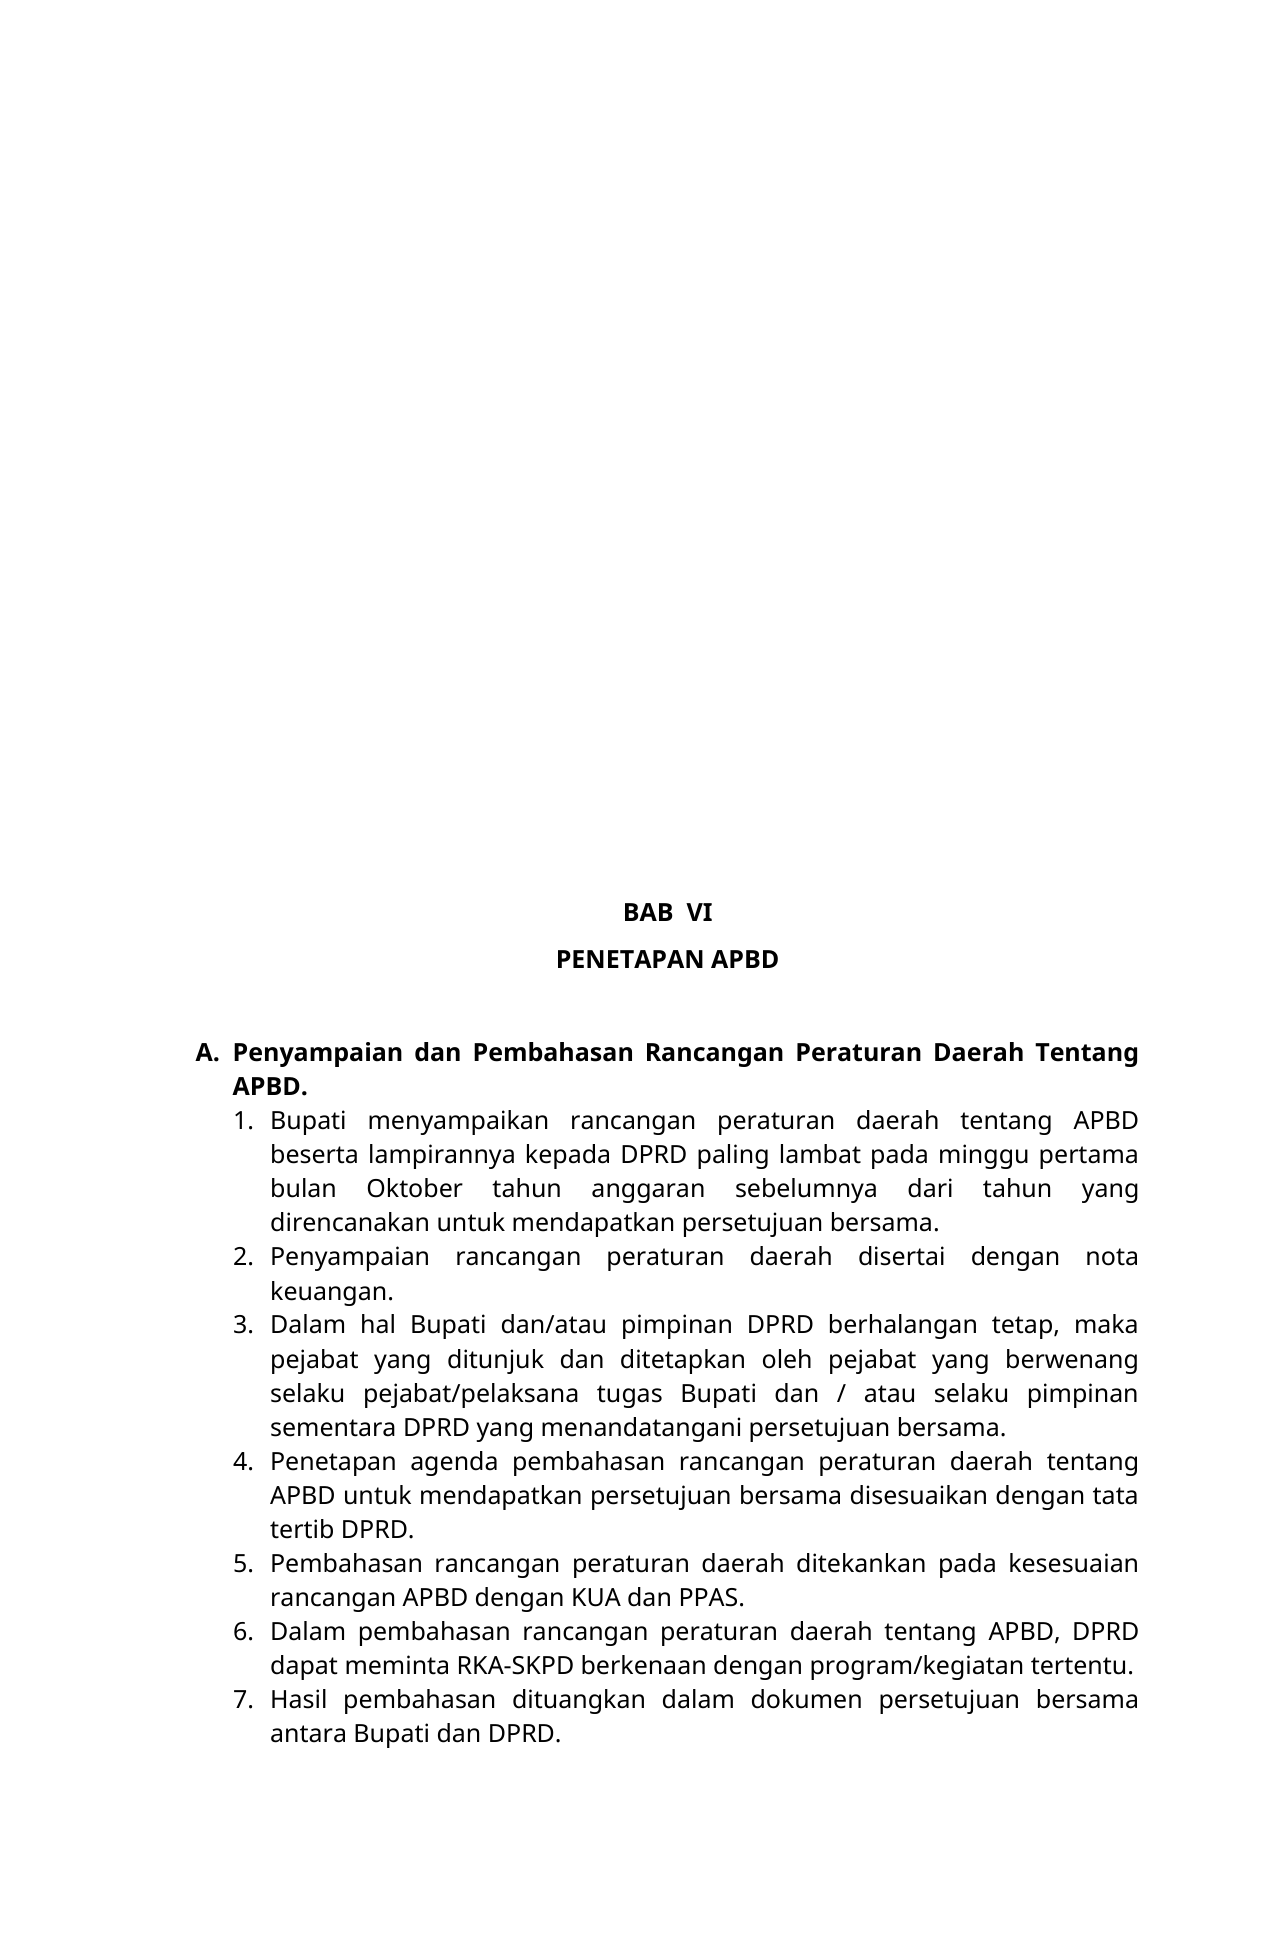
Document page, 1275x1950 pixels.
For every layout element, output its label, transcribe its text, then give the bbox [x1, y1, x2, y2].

list Pembahasan rancangan peraturan daerah ditekankan pada kesesuaian rancangan APBD dengan KUA dan PPAS. [233, 1546, 1140, 1614]
list Bupati menyampaikan rancangan peraturan daerah tentang APBD beserta lampirannya kepada DPRD paling lambat pada minggu pertama bulan Oktober tahun anggaran sebelumnya dari tahun yang direncanakan untuk mendapatkan persetujuan bersama. [233, 1103, 1140, 1239]
list Dalam pembahasan rancangan peraturan daerah tentang APBD, DPRD dapat meminta RKA-SKPD berkenaan dengan program/kegiatan tertentu. [233, 1614, 1140, 1682]
list Hasil pembahasan dituangkan dalam dokumen persetujuan bersama antara Bupati dan DPRD. [233, 1682, 1140, 1750]
text BAB VI [195, 895, 1140, 929]
list Penyampaian rancangan peraturan daerah disertai dengan nota keuangan. [233, 1239, 1140, 1307]
text PENETAPAN APBD [195, 942, 1140, 976]
list Dalam hal Bupati dan/atau pimpinan DPRD berhalangan tetap, maka pejabat yang ditunjuk dan ditetapkan oleh pejabat yang berwenang selaku pejabat/pelaksana tugas Bupati dan / atau selaku pimpinan sementara DPRD yang menandatangani persetujuan bersama. [233, 1307, 1140, 1443]
list Penetapan agenda pembahasan rancangan peraturan daerah tentang APBD untuk mendapatkan persetujuan bersama disesuaikan dengan tata tertib DPRD. [233, 1443, 1140, 1546]
list Penyampaian dan Pembahasan Rancangan Peraturan Daerah Tentang APBD. [195, 1035, 1140, 1103]
